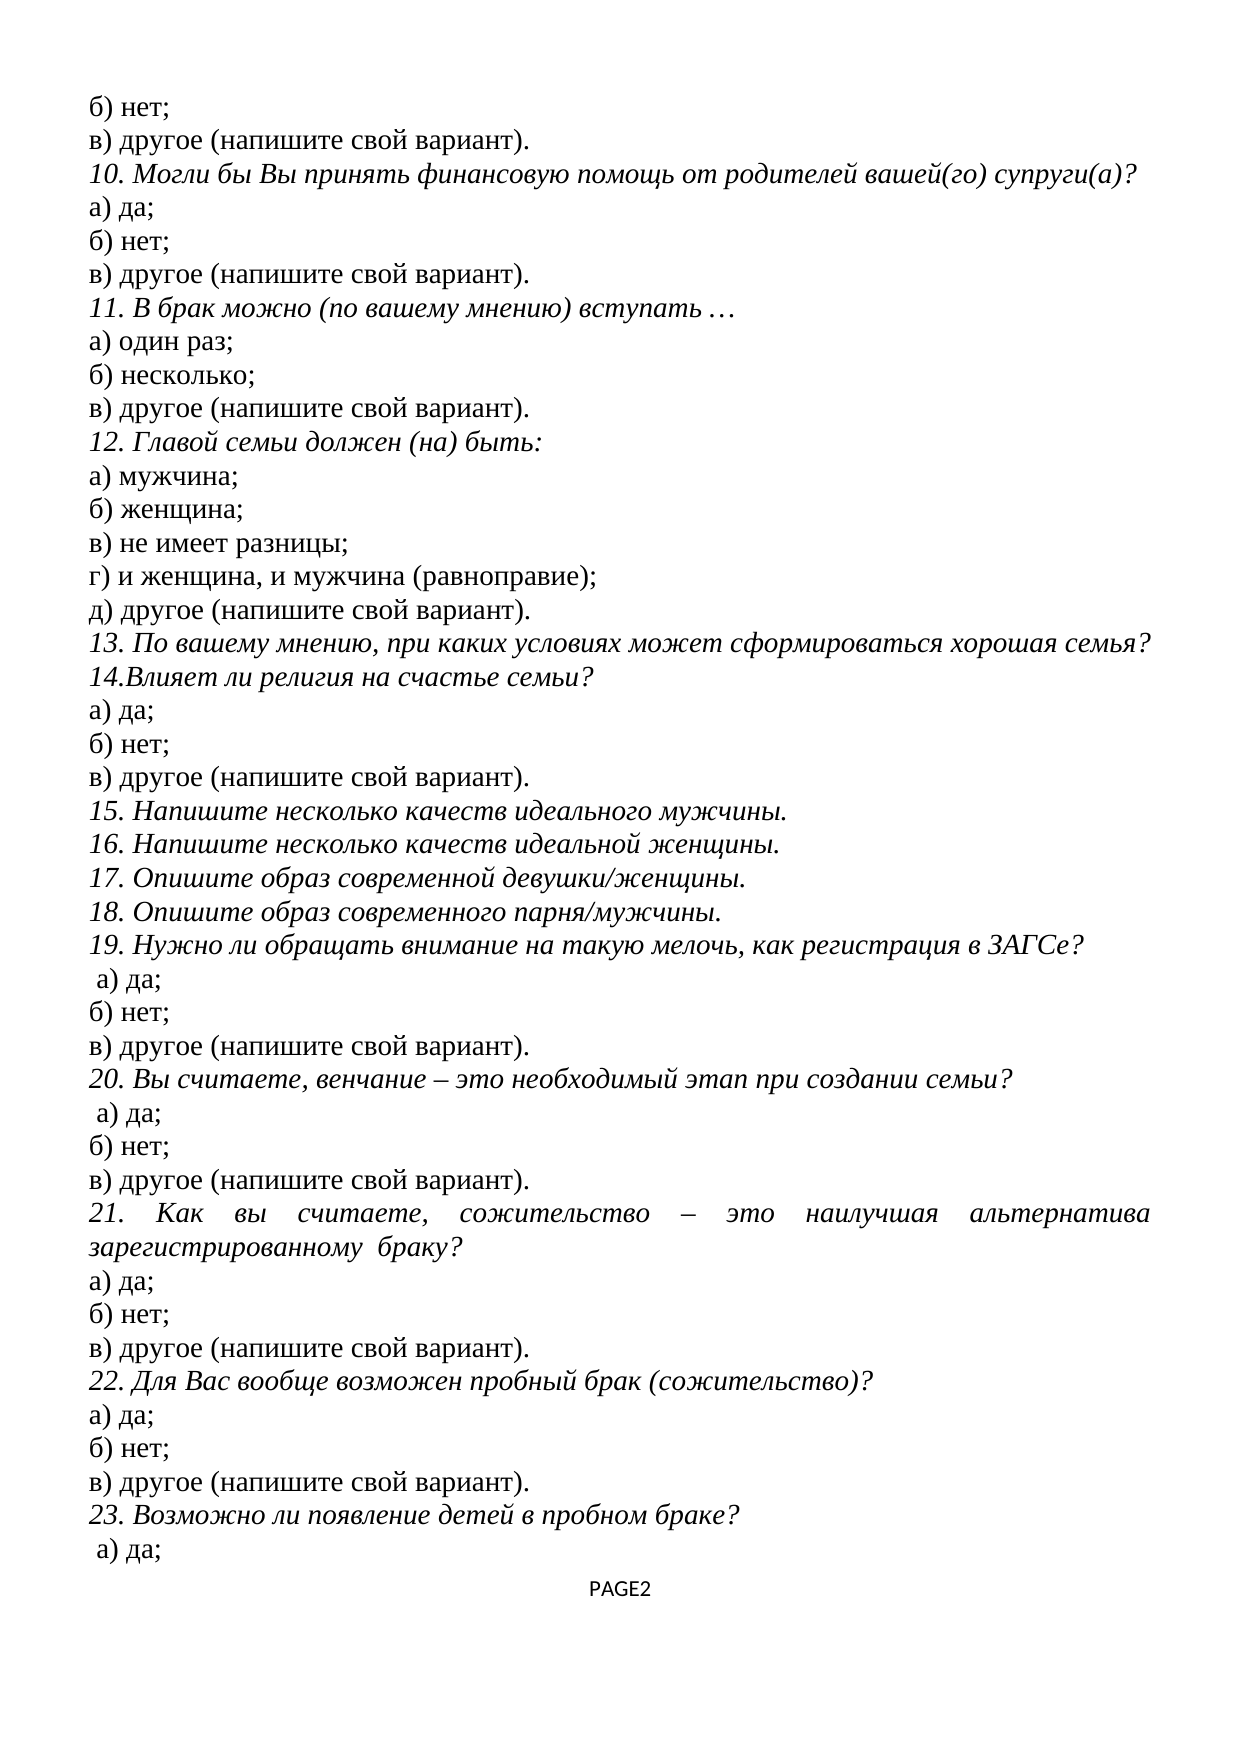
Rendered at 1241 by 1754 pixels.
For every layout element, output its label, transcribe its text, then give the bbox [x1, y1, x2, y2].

text б) нет; [89, 89, 1152, 122]
text б) нет; [89, 1128, 1152, 1162]
text а) да; [89, 189, 1152, 223]
text 14.Влияет ли религия на счастье семьи? [89, 659, 1152, 692]
text в) другое (напишите свой вариант). [89, 122, 1152, 156]
text б) несколько; [89, 357, 1152, 391]
text в) другое (напишите свой вариант). [89, 256, 1152, 290]
text б) нет; [89, 1296, 1152, 1330]
text б) нет; [89, 726, 1152, 759]
text а) да; [89, 692, 1152, 726]
text в) другое (напишите свой вариант). [89, 759, 1152, 793]
text а) да; [89, 1397, 1152, 1430]
text 19. Нужно ли обращать внимание на такую мелочь, как регистрация в ЗАГСе? [89, 927, 1152, 961]
text 22. Для Вас вообще возможен пробный брак (сожительство)? [89, 1363, 1152, 1397]
text 17. Опишите образ современной девушки/женщины. [89, 860, 1152, 894]
text 20. Вы считаете, венчание – это необходимый этап при создании семьи? [89, 1061, 1152, 1095]
text в) другое (напишите свой вариант). [89, 1330, 1152, 1363]
text 13. По вашему мнению, при каких условиях может сформироваться хорошая семья? [89, 625, 1152, 659]
text д) другое (напишите свой вариант). [89, 592, 1152, 625]
text 16. Напишите несколько качеств идеальной женщины. [89, 827, 1152, 860]
text 12. Главой семьи должен (на) быть: [89, 424, 1152, 458]
text а) да; [89, 1531, 1152, 1564]
text б) женщина; [89, 491, 1152, 525]
text а) мужчина; [89, 458, 1152, 491]
text 15. Напишите несколько качеств идеального мужчины. [89, 793, 1152, 827]
text а) да; [89, 1095, 1152, 1128]
text а) один раз; [89, 323, 1152, 357]
text б) нет; [89, 223, 1152, 256]
text г) и женщина, и мужчина (равноправие); [89, 558, 1152, 592]
text в) другое (напишите свой вариант). [89, 1162, 1152, 1196]
text в) другое (напишите свой вариант). [89, 1028, 1152, 1061]
text б) нет; [89, 994, 1152, 1028]
text 10. Могли бы Вы принять финансовую помощь от родителей вашей(го) супруги(а)? [89, 156, 1152, 189]
text в) другое (напишите свой вариант). [89, 391, 1152, 424]
text в) не имеет разницы; [89, 525, 1152, 558]
text в) другое (напишите свой вариант). [89, 1464, 1152, 1497]
text 11. В брак можно (по вашему мнению) вступать … [89, 290, 1152, 323]
text б) нет; [89, 1430, 1152, 1464]
text 21. Как вы считаете, сожительство – это наилучшая альтернатива зарегистрированному браку? [89, 1196, 1152, 1263]
text 23. Возможно ли появление детей в пробном браке? [89, 1497, 1152, 1531]
text а) да; [89, 1263, 1152, 1296]
text 18. Опишите образ современного парня/мужчины. [89, 894, 1152, 927]
text а) да; [89, 961, 1152, 994]
